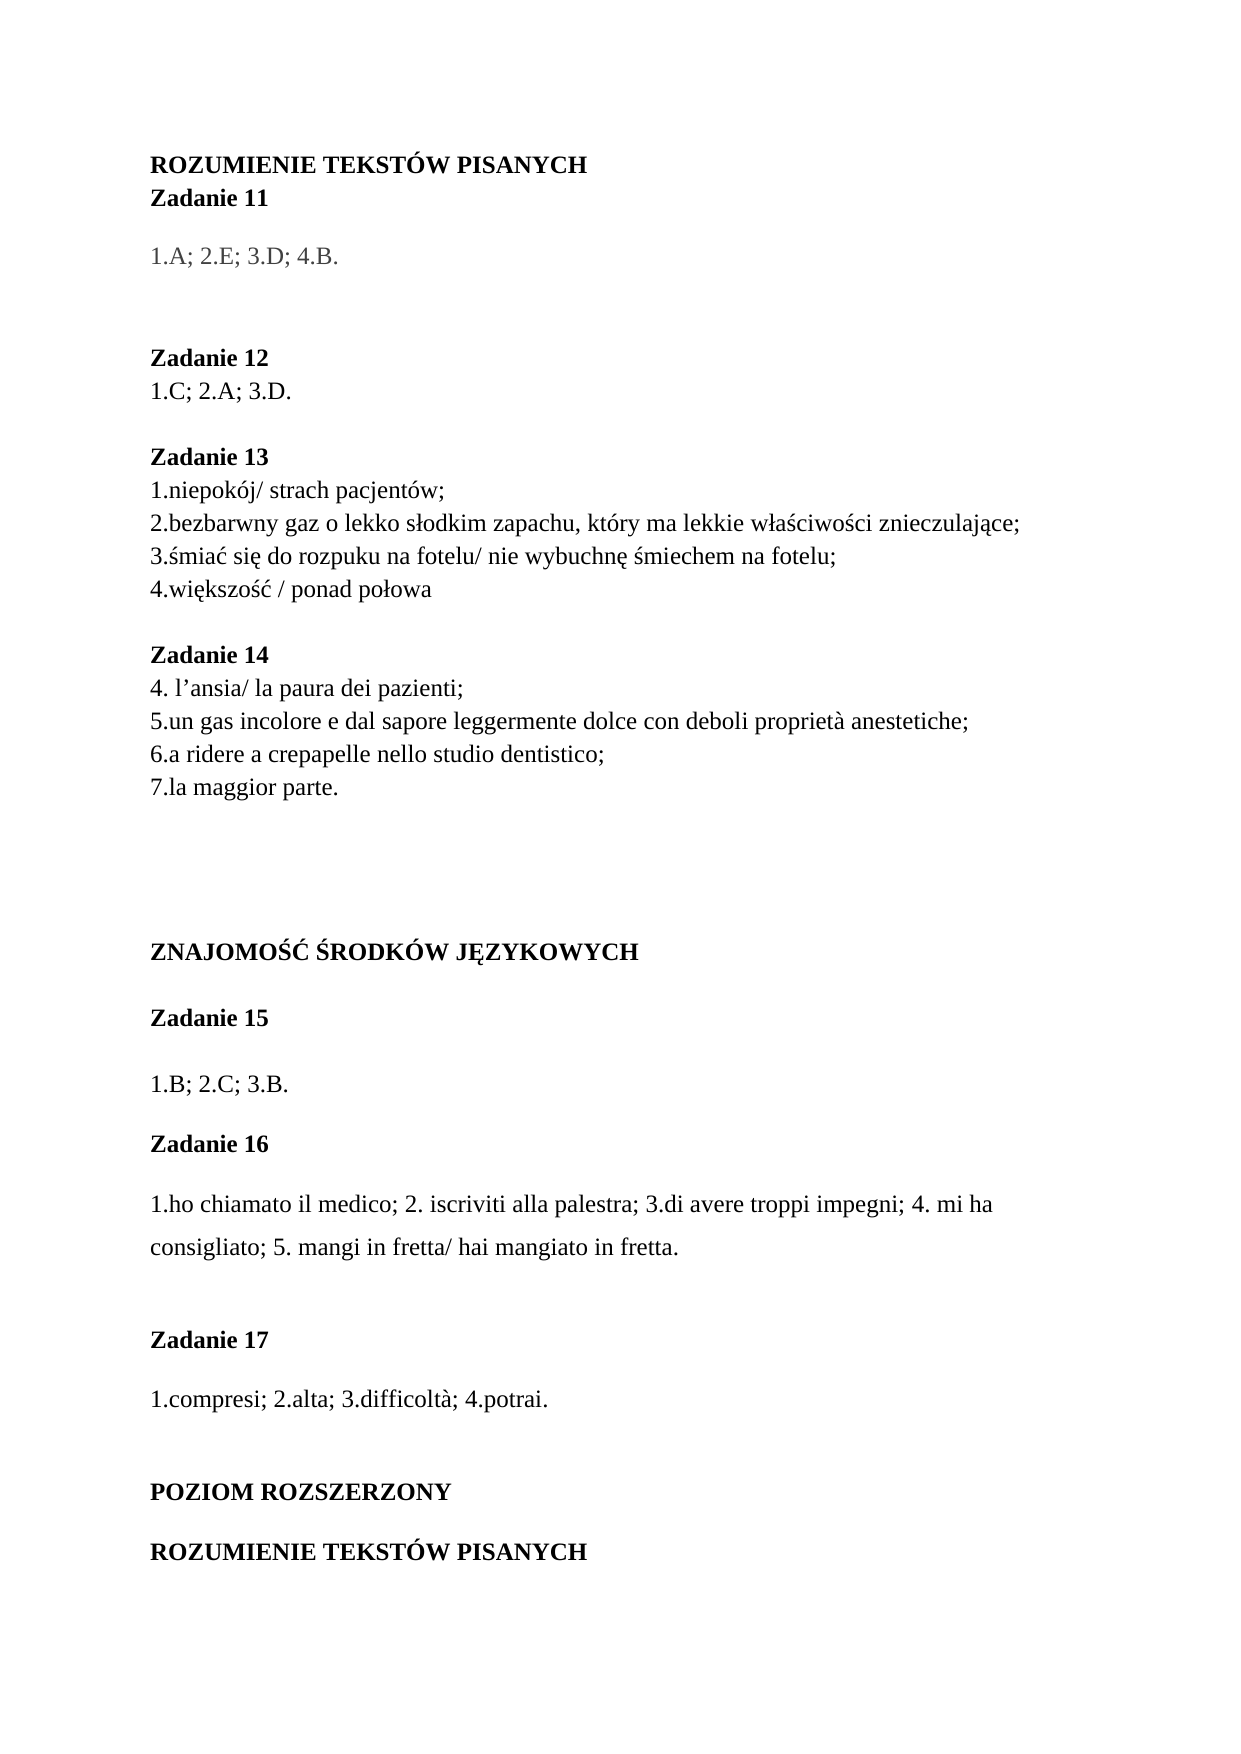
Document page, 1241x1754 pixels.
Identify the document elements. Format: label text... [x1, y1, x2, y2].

text Zadanie 11 [150, 183, 1090, 212]
text Zadanie 15 [150, 1003, 1090, 1032]
text 5.un gas incolore e dal sapore leggermente dolce con deboli proprietà anestetiche; [150, 706, 1090, 735]
text 2.bezbarwny gaz o lekko słodkim zapachu, który ma lekkie właściwości znieczulające; [150, 508, 1090, 537]
text Zadanie 17 [150, 1325, 1090, 1353]
text Zadanie 13 [150, 442, 1090, 471]
text 4. l’ansia/ la paura dei pazienti; [150, 673, 1090, 702]
text 6.a ridere a crepapelle nello studio dentistico; [150, 739, 1090, 768]
text 3.śmiać się do rozpuku na fotelu/ nie wybuchnę śmiechem na fotelu; [150, 541, 1090, 569]
text ZNAJOMOŚĆ ŚRODKÓW JĘZYKOWYCH [150, 937, 1090, 966]
text 1.compresi; 2.alta; 3.difficoltà; 4.potrai. [150, 1384, 1090, 1413]
text 1.niepokój/ strach pacjentów; [150, 475, 1090, 503]
text Zadanie 14 [150, 640, 1090, 669]
text Zadanie 12 [150, 343, 1090, 371]
text 1.B; 2.C; 3.B. [150, 1069, 1090, 1098]
text Zadanie 16 [150, 1129, 1090, 1158]
text 1.C; 2.A; 3.D. [150, 376, 1090, 404]
text ROZUMIENIE TEKSTÓW PISANYCH [150, 150, 1090, 179]
text 7.la maggior parte. [150, 772, 1090, 801]
text 1.A; 2.E; 3.D; 4.B. [150, 241, 1090, 270]
text 4.większość / ponad połowa [150, 574, 1090, 603]
text POZIOM ROZSZERZONY [150, 1477, 1090, 1506]
text 1.ho chiamato il medico; 2. iscriviti alla palestra; 3.di avere troppi impegni; 4. mi ha consigliato; 5. mangi in fretta/ hai mangiato in fretta. [150, 1189, 1090, 1261]
text ROZUMIENIE TEKSTÓW PISANYCH [150, 1537, 1090, 1566]
